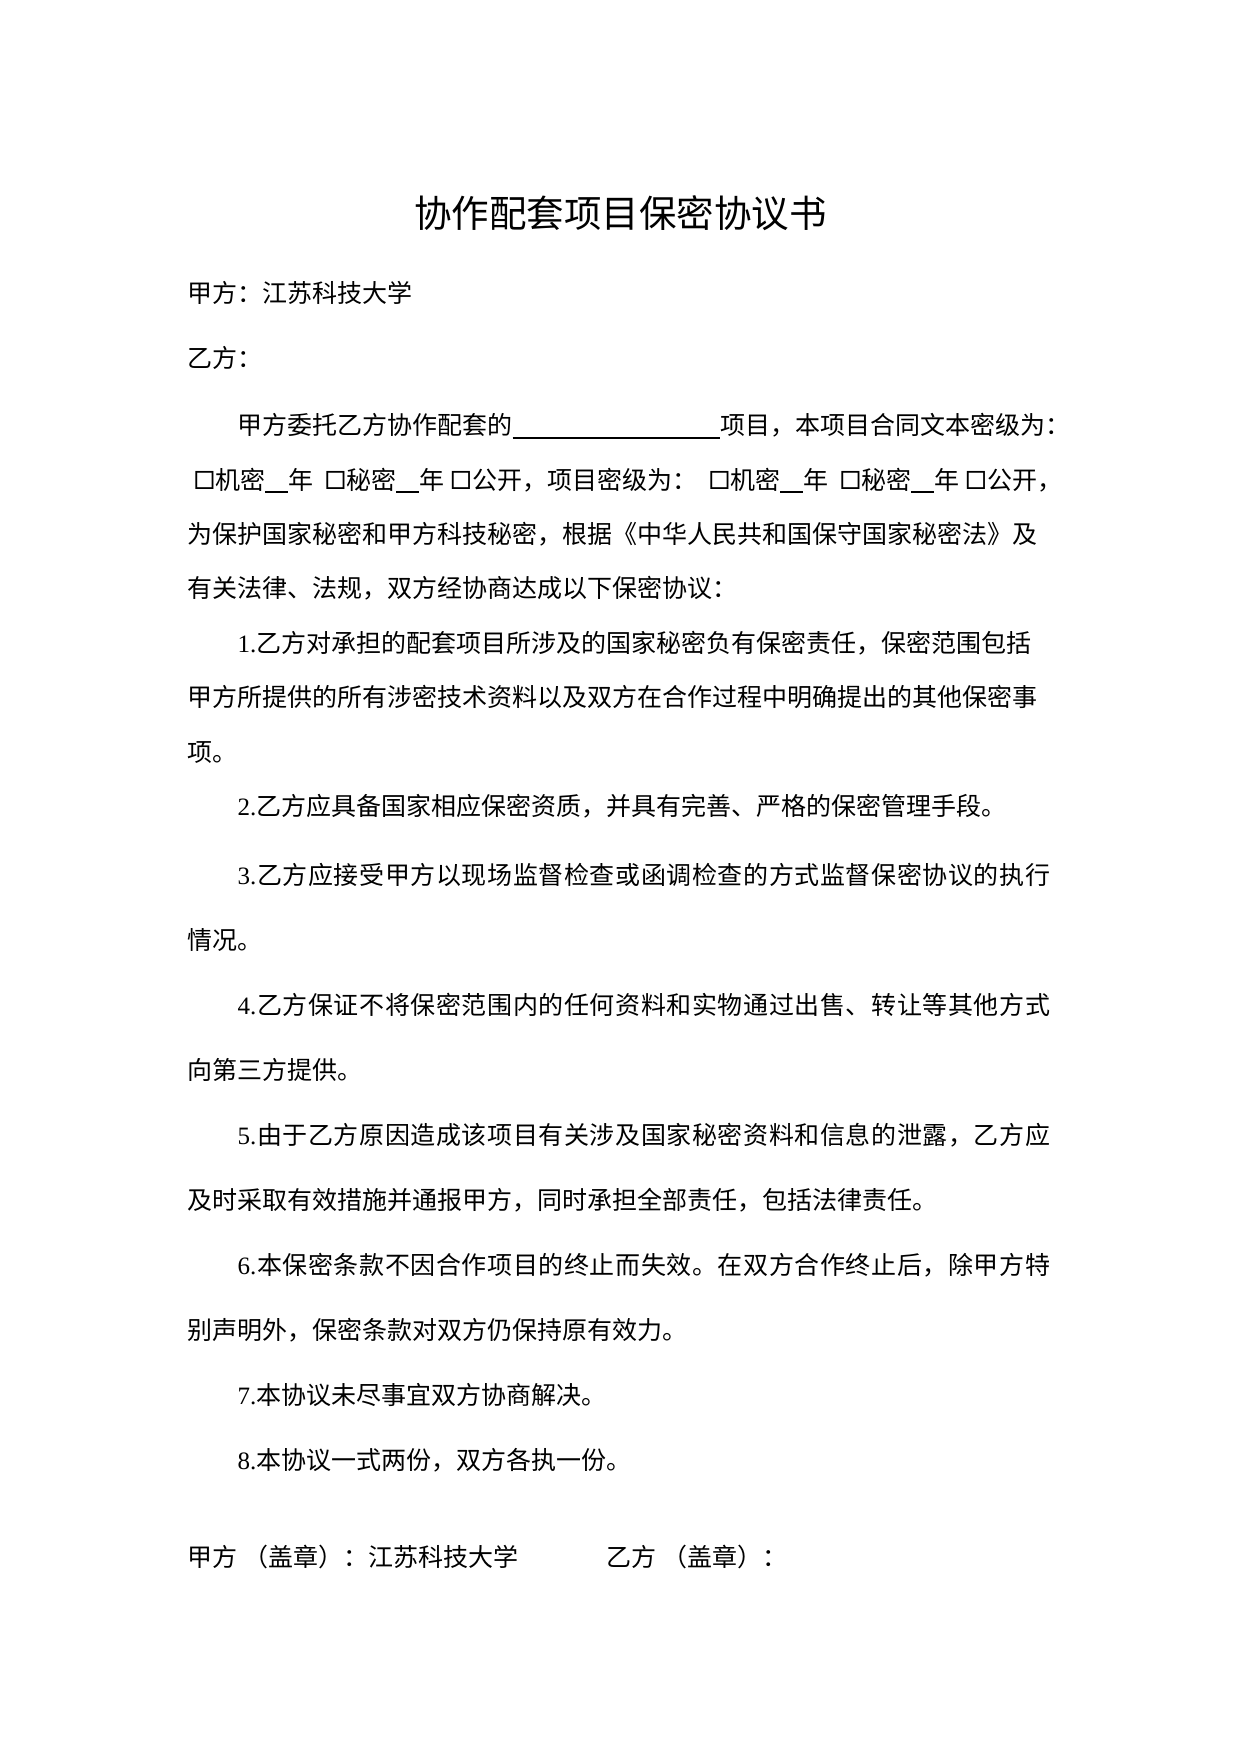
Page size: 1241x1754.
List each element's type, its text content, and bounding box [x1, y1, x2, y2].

text 7.本协议未尽事宜双方协商解决。 [187, 1361, 1053, 1426]
text 甲方 （盖章）：江苏科技大学 乙方 （盖章）： [187, 1523, 1053, 1588]
text 6.本保密条款不因合作项目的终止而失效。在双方合作终止后，除甲方特别声明外，保密条款对双方仍保持原有效力。 [187, 1231, 1053, 1361]
text 3.乙方应接受甲方以现场监督检查或函调检查的方式监督保密协议的执行情况。 [187, 841, 1053, 971]
text 甲方：江苏科技大学 [187, 259, 1053, 324]
text 乙方： [187, 324, 1053, 389]
text 4.乙方保证不将保密范围内的任何资料和实物通过出售、转让等其他方式向第三方提供。 [187, 971, 1053, 1101]
text 8.本协议一式两份，双方各执一份。 [187, 1426, 1053, 1491]
text 甲方委托乙方协作配套的 项目，本项目合同文本密级为： 机密 年 秘密 年 公开，项目密级为： 机密 年 秘密 年 公开，为保护国家秘密和甲方科技秘密，根据《中华人民共和国保守国家秘密法》及有关法律、法规，双方经协商达成以下保密协议： [187, 406, 1053, 605]
text 5.由于乙方原因造成该项目有关涉及国家秘密资料和信息的泄露，乙方应及时采取有效措施并通报甲方，同时承担全部责任，包括法律责任。 [187, 1101, 1053, 1231]
text 1.乙方对承担的配套项目所涉及的国家秘密负有保密责任，保密范围包括甲方所提供的所有涉密技术资料以及双方在合作过程中明确提出的其他保密事项。 [187, 623, 1053, 768]
text 2.乙方应具备国家相应保密资质，并具有完善、严格的保密管理手段。 [187, 786, 1053, 823]
text 协作配套项目保密协议书 [187, 178, 1053, 243]
